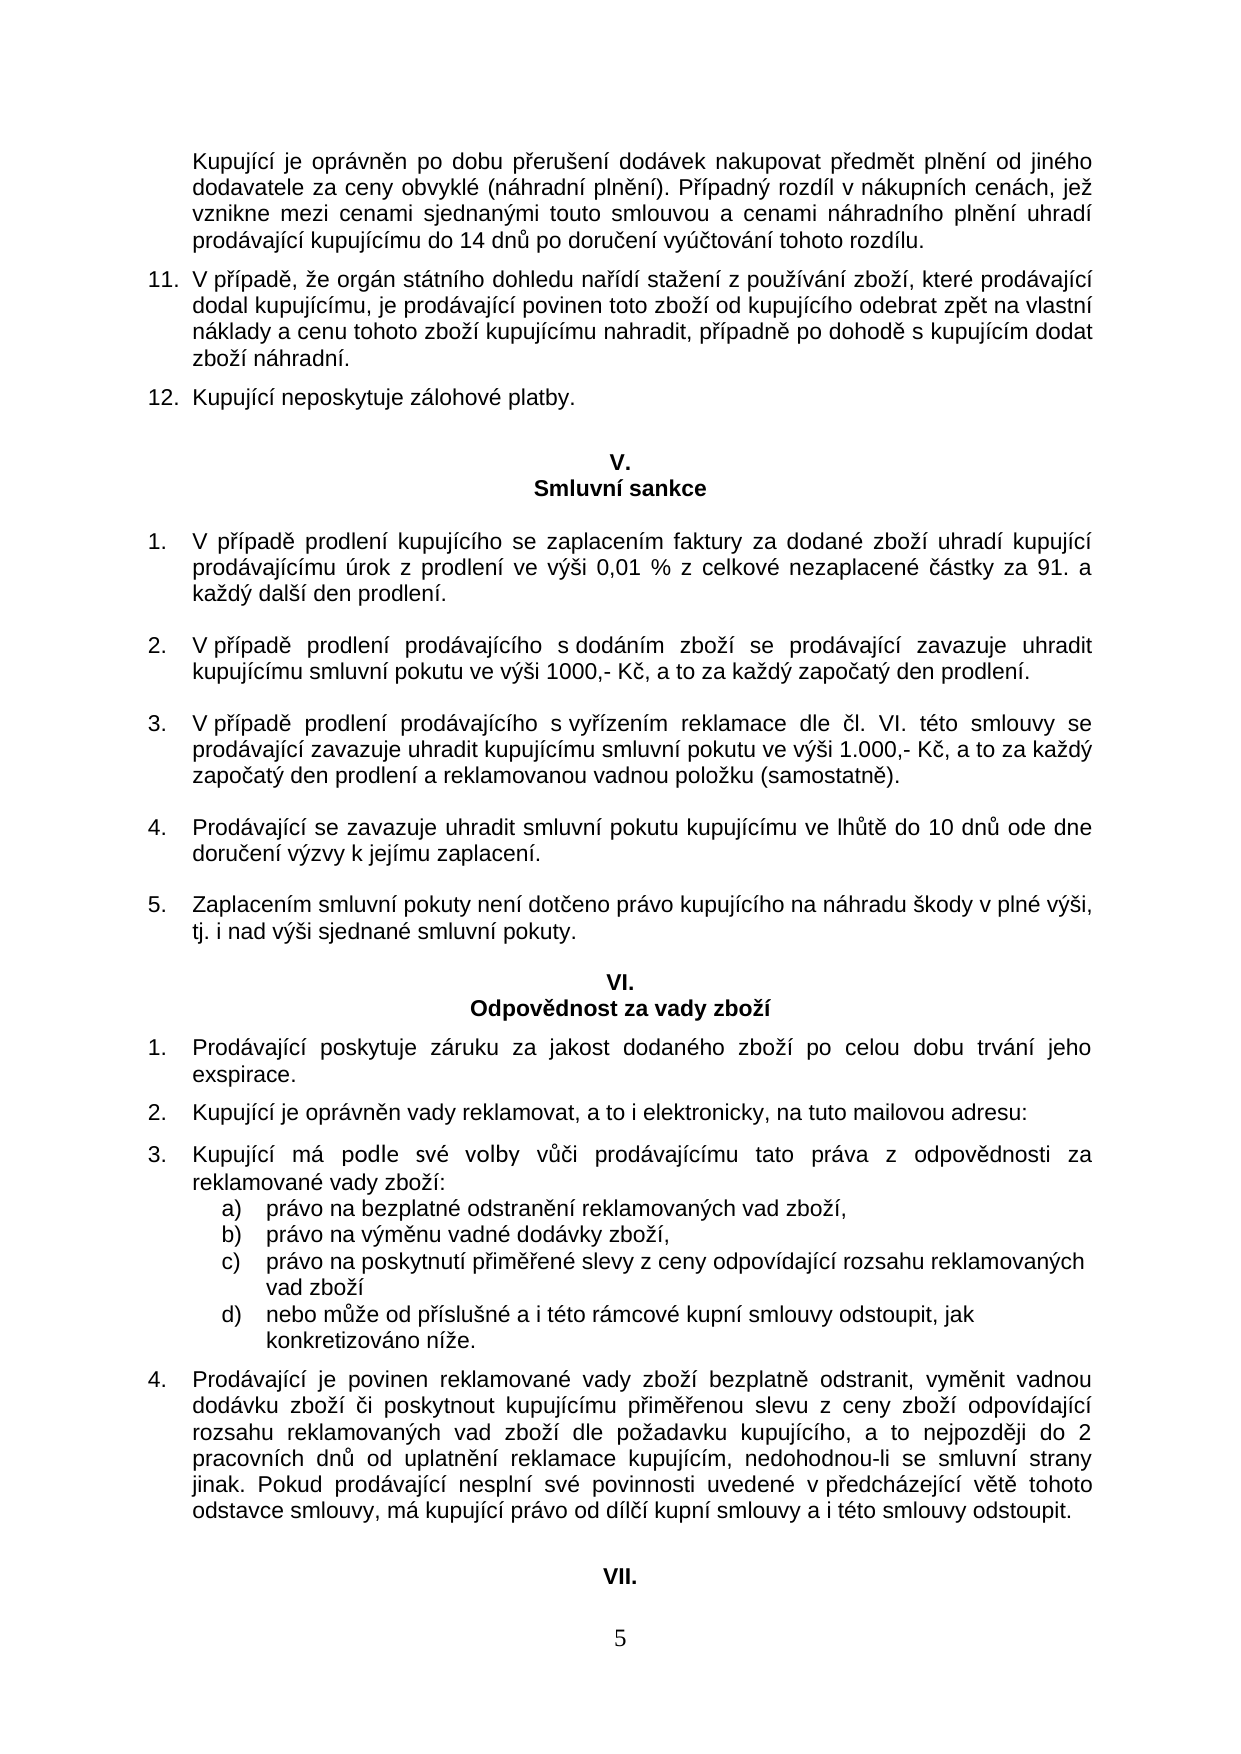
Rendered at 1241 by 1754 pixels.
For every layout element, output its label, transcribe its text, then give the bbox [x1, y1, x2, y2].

list Kupující má podle své volby vůči prodávajícímu tato práva z odpovědnosti za reklamované vady zboží: [148, 1138, 1093, 1195]
text V. [148, 449, 1093, 475]
list V případě prodlení prodávajícího s dodáním zboží se prodávající zavazuje uhradit kupujícímu smluvní pokutu ve výši 1000,- Kč, a to za každý započatý den prodlení. [148, 632, 1093, 684]
text Odpovědnost za vady zboží [148, 995, 1093, 1022]
list Prodávající se zavazuje uhradit smluvní pokutu kupujícímu ve lhůtě do 10 dnů ode dne doručení výzvy k jejímu zaplacení. [148, 813, 1093, 866]
list právo na poskytnutí přiměřené slevy z ceny odpovídající rozsahu reklamovaných vad zboží [221, 1248, 1093, 1301]
list právo na výměnu vadné dodávky zboží, [221, 1221, 1093, 1248]
list V případě, že orgán státního dohledu nařídí stažení z používání zboží, které prodávající dodal kupujícímu, je prodávající povinen toto zboží od kupujícího odebrat zpět na vlastní náklady a cenu tohoto zboží kupujícímu nahradit, případně po dohodě s kupujícím dodat zboží náhradní. [148, 266, 1093, 371]
list V případě prodlení prodávajícího s vyřízením reklamace dle čl. VI. této smlouvy se prodávající zavazuje uhradit kupujícímu smluvní pokutu ve výši 1.000,- Kč, a to za každý započatý den prodlení a reklamovanou vadnou položku (samostatně). [148, 709, 1093, 788]
text VI. [148, 969, 1093, 995]
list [148, 148, 1093, 253]
list právo na bezplatné odstranění reklamovaných vad zboží, [221, 1195, 1093, 1221]
text VII. [148, 1563, 1093, 1589]
list Kupující neposkytuje zálohové platby. [148, 383, 1093, 410]
list nebo může od příslušné a i této rámcové kupní smlouvy odstoupit, jak konkretizováno níže. [221, 1301, 1093, 1353]
list V případě prodlení kupujícího se zaplacením faktury za dodané zboží uhradí kupující prodávajícímu úrok z prodlení ve výši 0,01 % z celkové nezaplacené částky za 91. a každý další den prodlení. [148, 528, 1093, 607]
list Zaplacením smluvní pokuty není dotčeno právo kupujícího na náhradu škody v plné výši, tj. i nad výši sjednané smluvní pokuty. [148, 891, 1093, 944]
list Prodávající je povinen reklamované vady zboží bezplatně odstranit, vyměnit vadnou dodávku zboží či poskytnout kupujícímu přiměřenou slevu z ceny zboží odpovídající rozsahu reklamovaných vad zboží dle požadavku kupujícího, a to nejpozději do 2 pracovních dnů od uplatnění reklamace kupujícím, nedohodnou-li se smluvní strany jinak. Pokud prodávající nesplní své povinnosti uvedené v předcházející větě tohoto odstavce smlouvy, má kupující právo od dílčí kupní smlouvy a i této smlouvy odstoupit. [148, 1366, 1093, 1524]
list Prodávající poskytuje záruku za jakost dodaného zboží po celou dobu trvání jeho exspirace. [148, 1034, 1093, 1087]
list Kupující je oprávněn vady reklamovat, a to i elektronicky, na tuto mailovou adresu: [148, 1099, 1093, 1126]
text Smluvní sankce [148, 475, 1093, 501]
